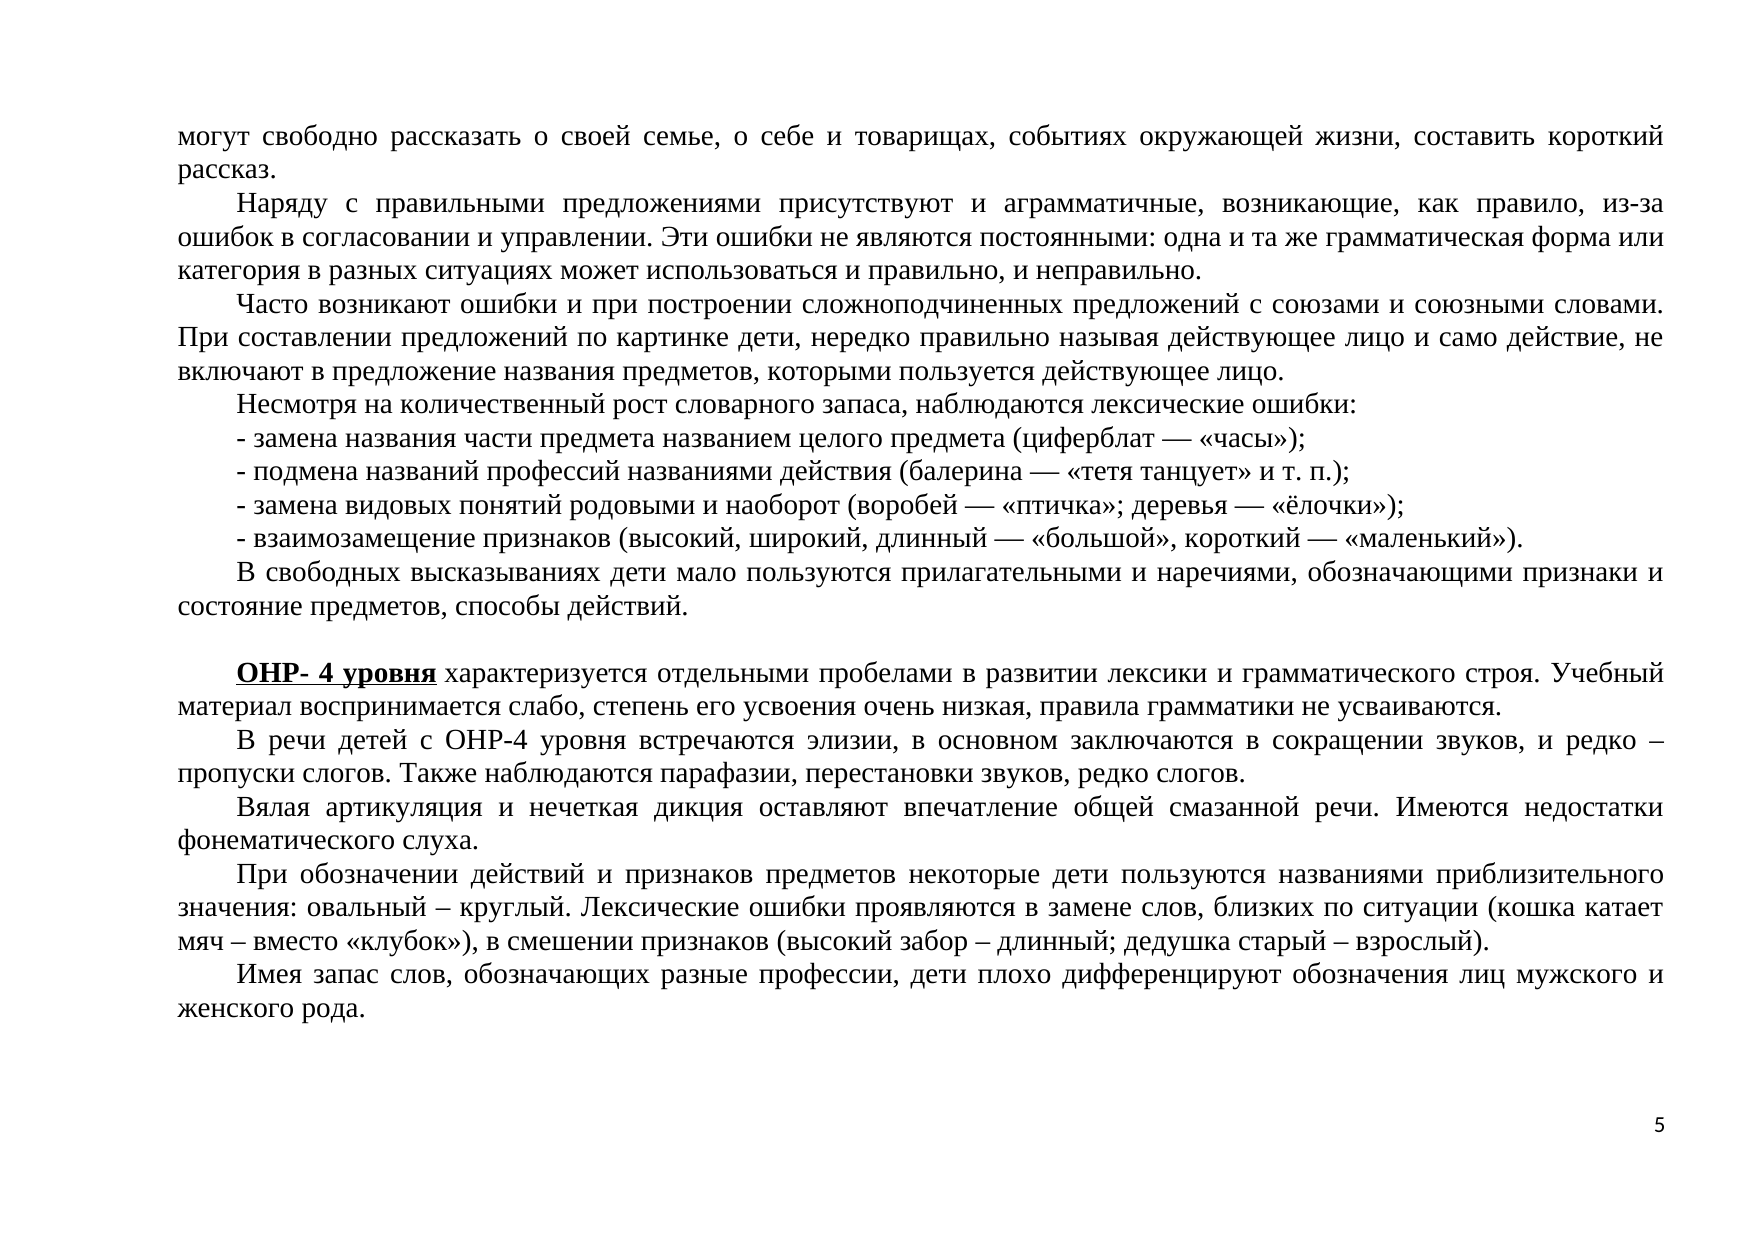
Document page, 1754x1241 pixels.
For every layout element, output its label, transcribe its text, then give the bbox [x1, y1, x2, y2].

text Имея запас слов, обозначающих разные профессии, дети плохо дифференцируют обозначения лиц мужского и женского рода. [177, 957, 1665, 1024]
text - замена названия части предмета названием целого предмета (циферблат — «часы»); [177, 420, 1665, 453]
text Часто возникают ошибки и при построении сложноподчиненных предложений с союзами и союзными словами. При составлении предложений по картинке дети, нередко правильно называя действующее лицо и само действие, не включают в предложение названия предметов, которыми пользуется действующее лицо. [177, 286, 1665, 386]
text Несмотря на количественный рост словарного запаса, наблюдаются лексические ошибки: [177, 386, 1665, 420]
text - подмена названий профессий названиями действия (балерина — «тетя танцует» и т. п.); [177, 453, 1665, 487]
text При обозначении действий и признаков предметов некоторые дети пользуются названиями приблизительного значения: овальный – круглый. Лексические ошибки проявляются в замене слов, близких по ситуации (кошка катает мяч – вместо «клубок»), в смешении признаков (высокий забор – длинный; дедушка старый – взрослый). [177, 856, 1665, 957]
text ОНР- 4 уровня характеризуется отдельными пробелами в развитии лексики и грамматического строя. Учебный материал воспринимается слабо, степень его усвоения очень низкая, правила грамматики не усваиваются. [177, 655, 1665, 722]
text Наряду с правильными предложениями присутствуют и аграмматичные, возникающие, как правило, из-за ошибок в согласовании и управлении. Эти ошибки не являются постоянными: одна и та же грамматическая форма или категория в разных ситуациях может использоваться и правильно, и неправильно. [177, 185, 1665, 286]
text В свободных высказываниях дети мало пользуются прилагательными и наречиями, обозначающими признаки и состояние предметов, способы действий. [177, 554, 1665, 621]
text - взаимозамещение признаков (высокий, широкий, длинный — «большой», короткий — «маленький»). [177, 521, 1665, 554]
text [177, 118, 1665, 185]
text В речи детей с ОНР-4 уровня встречаются элизии, в основном заключаются в сокращении звуков, и редко – пропуски слогов. Также наблюдаются парафазии, перестановки звуков, редко слогов. [177, 722, 1665, 789]
text Вялая артикуляция и нечеткая дикция оставляют впечатление общей смазанной речи. Имеются недостатки фонематического слуха. [177, 789, 1665, 856]
text - замена видовых понятий родовыми и наоборот (воробей — «птичка»; деревья — «ёлочки»); [177, 487, 1665, 521]
